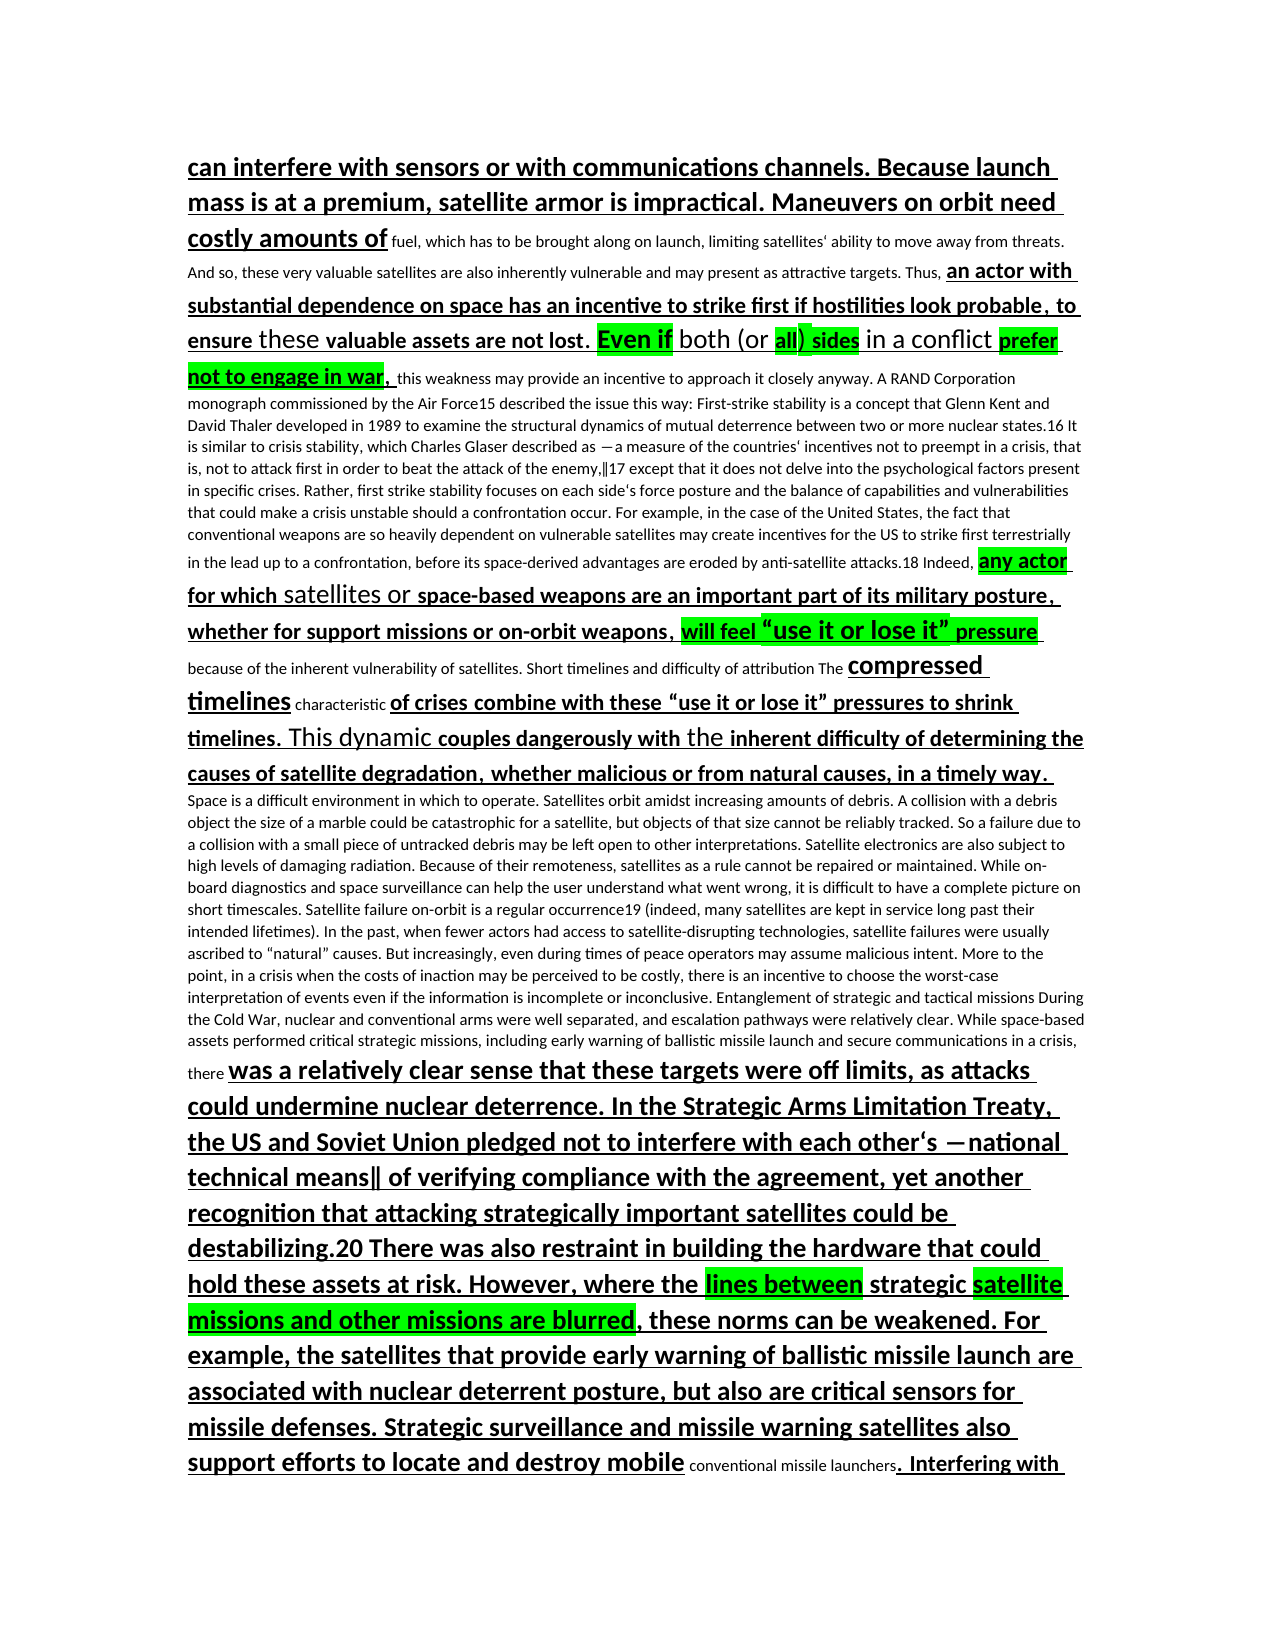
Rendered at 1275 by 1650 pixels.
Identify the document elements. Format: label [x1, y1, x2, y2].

text [187, 150, 1087, 1478]
